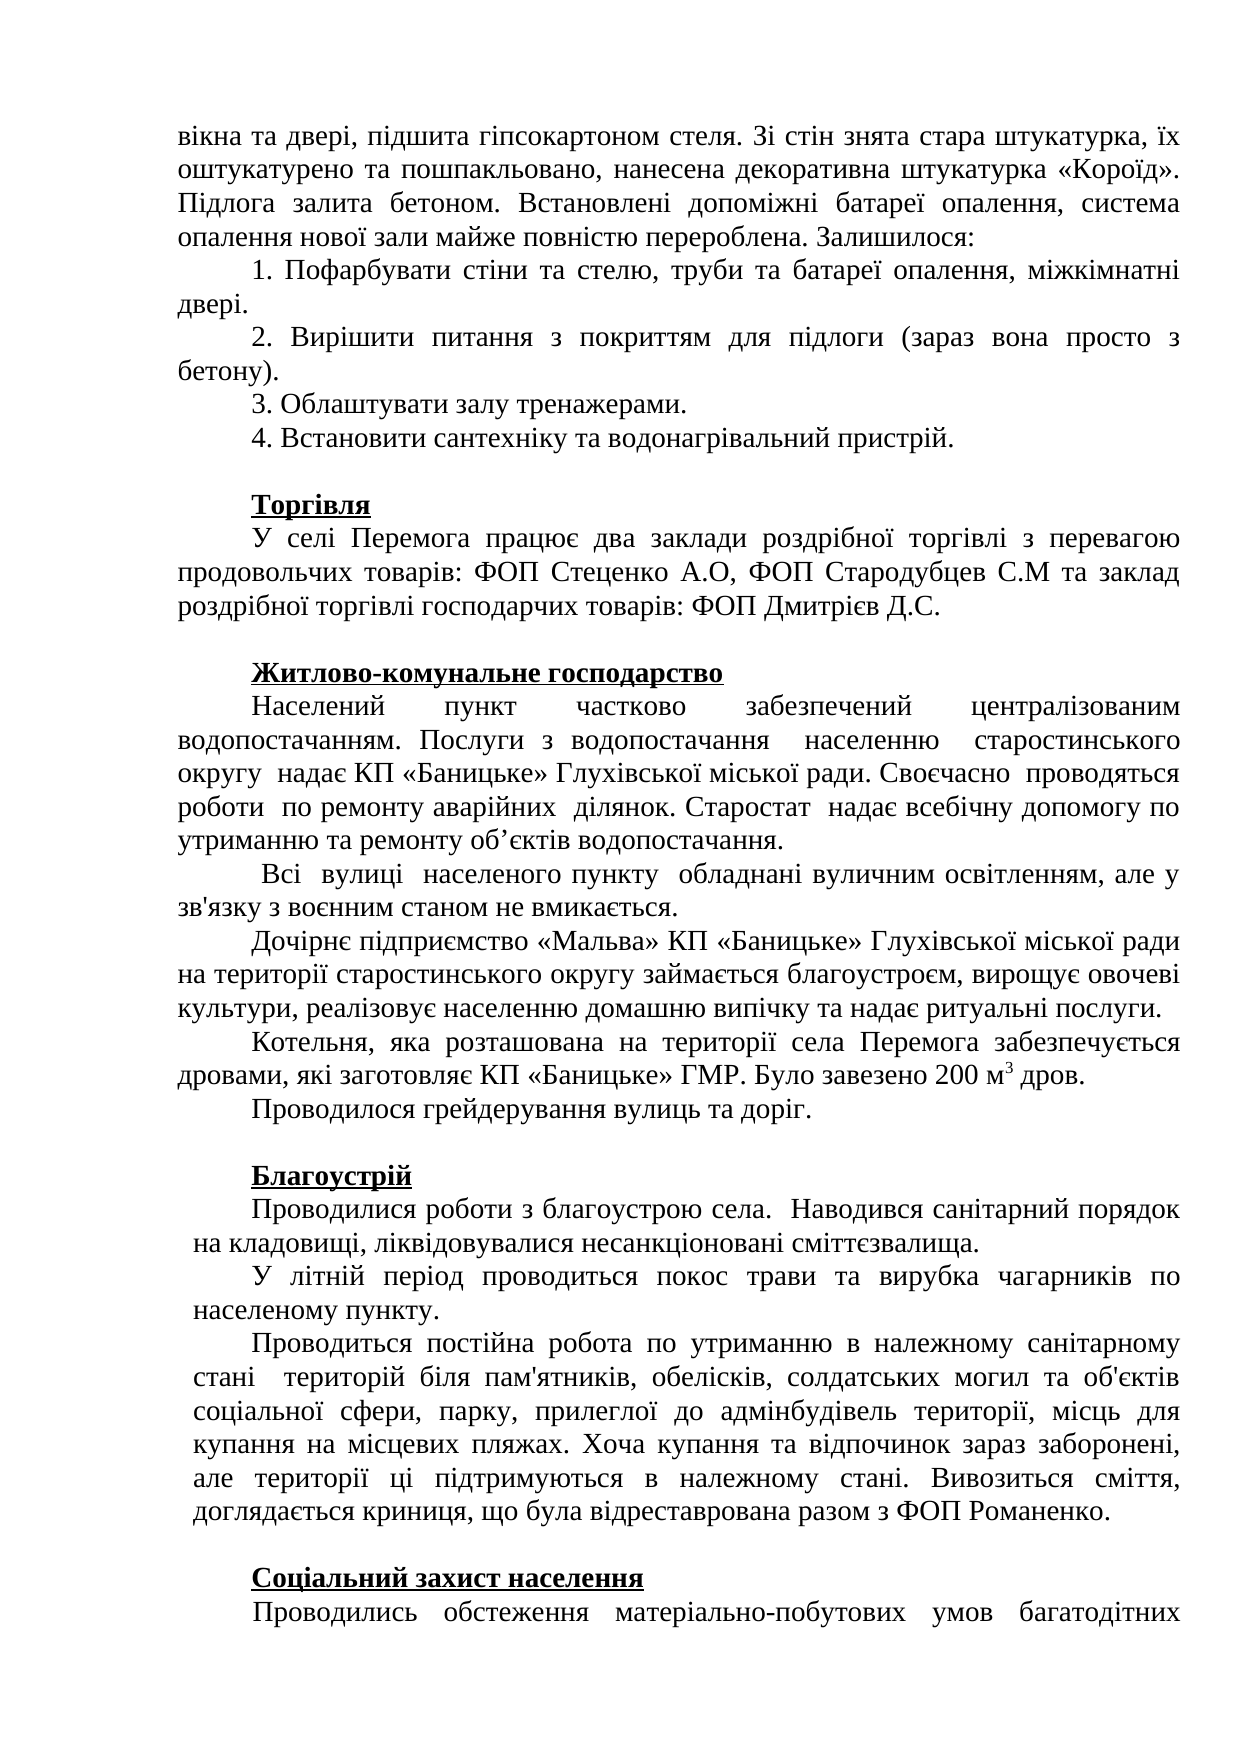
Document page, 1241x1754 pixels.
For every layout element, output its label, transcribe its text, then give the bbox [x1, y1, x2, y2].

text Житлово-комунальне господарство [177, 655, 1181, 688]
text Торгівля [177, 487, 1181, 521]
text Благоустрій [177, 1158, 1181, 1191]
text Проводилося грейдерування вулиць та доріг. [177, 1091, 1181, 1124]
text Населений пункт частково забезпечений централізованим водопостачанням. Послуги з водопостачання населенню старостинського округу надає КП «Баницьке» Глухівської міської ради. Своєчасно проводяться роботи по ремонту аварійних ділянок. Старостат надає всебічну допомогу по утриманню та ремонту об’єктів водопостачання. [177, 688, 1181, 856]
text Проводилися роботи з благоустрою села. Наводився санітарний порядок на кладовищі, ліквідовувалися несанкціоновані сміттєзвалища. [193, 1191, 1181, 1258]
text 3. Облаштувати залу тренажерами. [177, 386, 1181, 420]
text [177, 1594, 1181, 1627]
text У селі Перемога працює два заклади роздрібної торгівлі з перевагою продовольчих товарів: ФОП Стеценко А.О, ФОП Стародубцев С.М та заклад роздрібної торгівлі господарчих товарів: ФОП Дмитрієв Д.С. [177, 521, 1181, 621]
text 2. Вирішити питання з покриттям для підлоги (зараз вона просто з бетону). [177, 319, 1181, 386]
text 4. Встановити сантехніку та водонагрівальний пристрій. [177, 420, 1181, 453]
text Дочірнє підприємство «Мальва» КП «Баницьке» Глухівської міської ради на території старостинського округу займається благоустроєм, вирощує овочеві культури, реалізовує населенню домашню випічку та надає ритуальні послуги. [177, 923, 1181, 1024]
text Проводиться постійна робота по утриманню в належному санітарному стані територій біля пам'ятників, обелісків, солдатських могил та об'єктів соціальної сфери, парку, прилеглої до адмінбудівель території, місць для купання на місцевих пляжах. Хоча купання та відпочинок зараз заборонені, але території ці підтримуються в належному стані. Вивозиться сміття, доглядається криниця, що була відреставрована разом з ФОП Романенко. [193, 1326, 1181, 1527]
text Соціальний захист населення [193, 1560, 1181, 1594]
text Котельня, яка розташована на території села Перемога забезпечується дровами, які заготовляє КП «Баницьке» ГМР. Було завезено 200 м3 дров. [177, 1024, 1181, 1091]
text Всі вулиці населеного пункту обладнані вуличним освітленням, але у зв'язку з воєнним станом не вмикається. [177, 856, 1181, 923]
text 1. Пофарбувати стіни та стелю, труби та батареї опалення, міжкімнатні двері. [177, 252, 1181, 319]
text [177, 118, 1181, 252]
text У літній період проводиться покос трави та вирубка чагарників по населеному пункту. [193, 1258, 1181, 1326]
